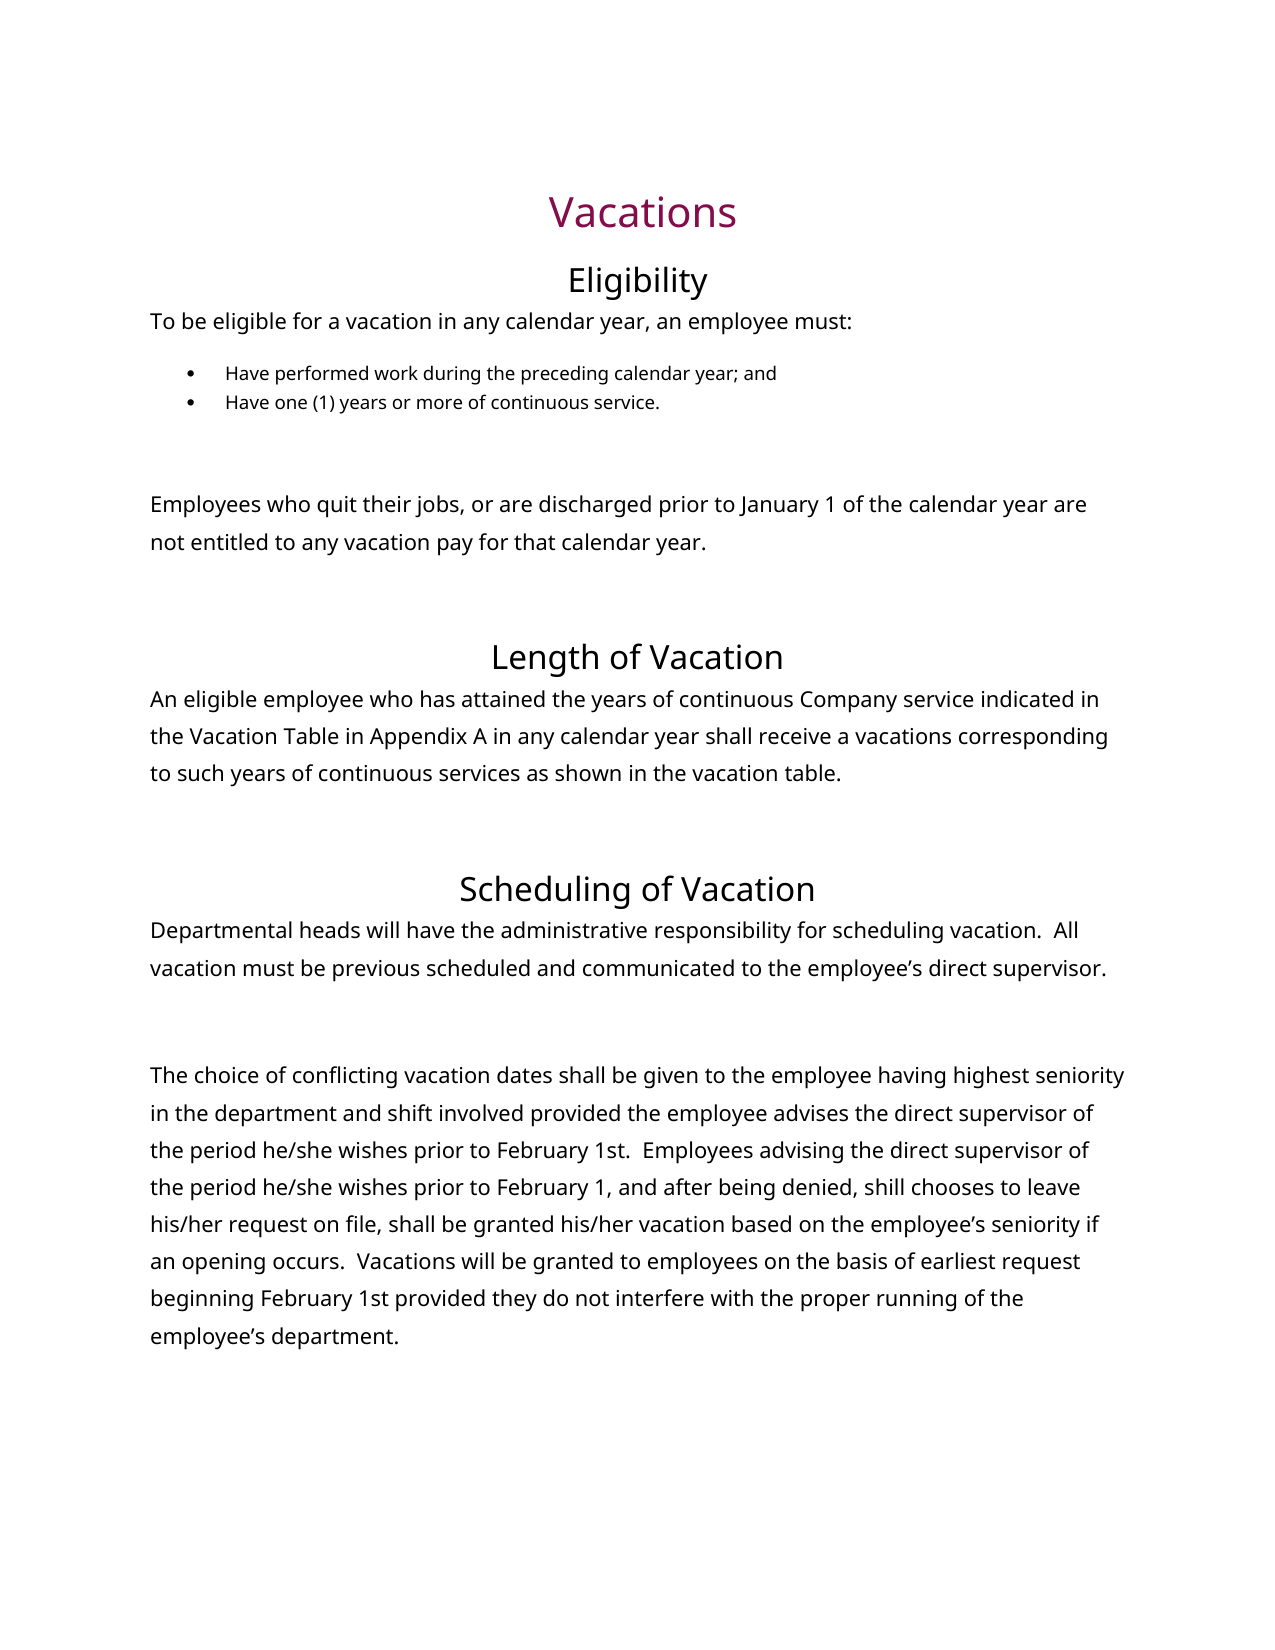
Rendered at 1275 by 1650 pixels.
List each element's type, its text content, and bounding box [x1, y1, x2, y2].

subtitle Eligibility [150, 257, 1125, 302]
text Employees who quit their jobs, or are discharged prior to January 1 of the calendar year are not entitled to any vacation pay for that calendar year. [150, 489, 1125, 556]
text Departmental heads will have the administrative responsibility for scheduling vacation. All vacation must be previous scheduled and communicated to the employee’s direct supervisor. [150, 915, 1125, 982]
text To be eligible for a vacation in any calendar year, an employee must: [150, 306, 1125, 336]
subtitle Length of Vacation [150, 634, 1125, 679]
text The choice of conflicting vacation dates shall be given to the employee having highest seniority in the department and shift involved provided the employee advises the direct supervisor of the period he/she wishes prior to February 1st. Employees advising the direct supervisor of the period he/she wishes prior to February 1, and after being denied, shill chooses to leave his/her request on file, shall be granted his/her vacation based on the employee’s seniority if an opening occurs. Vacations will be granted to employees on the basis of earliest request beginning February 1st provided they do not interfere with the proper running of the employee’s department. [150, 1060, 1125, 1350]
text Have one (1) years or more of continuous service. [187, 389, 1125, 415]
text Have performed work during the preceding calendar year; and [187, 360, 1125, 386]
text An eligible employee who has attained the years of continuous Company service indicated in the Vacation Table in Appendix A in any calendar year shall receive a vacations corresponding to such years of continuous services as shown in the vacation table. [150, 684, 1125, 788]
subtitle Vacations [150, 183, 1125, 240]
subtitle Scheduling of Vacation [150, 866, 1125, 911]
